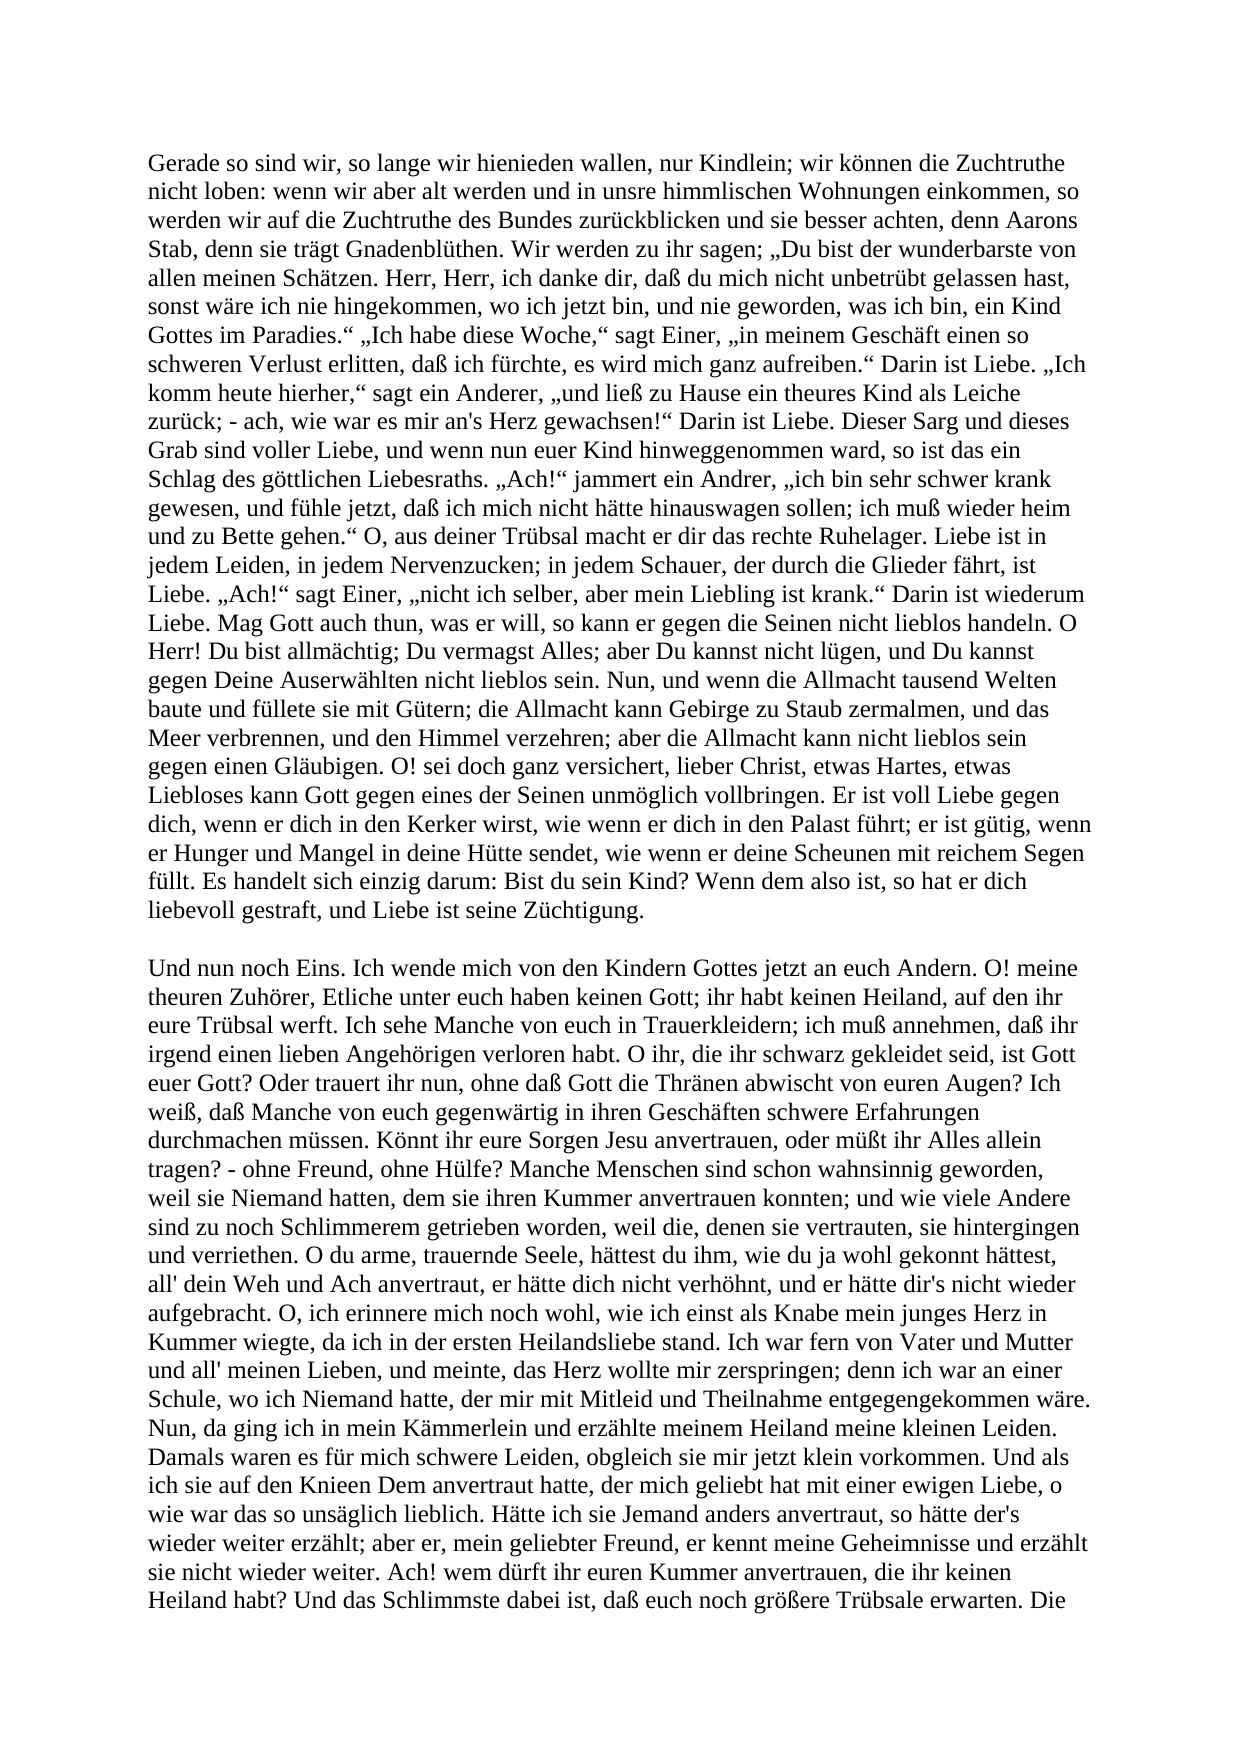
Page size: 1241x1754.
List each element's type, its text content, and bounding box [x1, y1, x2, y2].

text Gerade so sind wir, so lange wir hienieden wallen, nur Kindlein; wir können die Zuchtruthe nicht loben: wenn wir aber alt werden und in unsre himmlischen Wohnungen einkommen, so werden wir auf die Zuchtruthe des Bundes zurückblicken und sie besser achten, denn Aarons Stab, denn sie trägt Gnadenblüthen. Wir werden zu ihr sagen; „Du bist der wunderbarste von allen meinen Schätzen. Herr, Herr, ich danke dir, daß du mich nicht unbetrübt gelassen hast, sonst wäre ich nie hingekommen, wo ich jetzt bin, und nie geworden, was ich bin, ein Kind Gottes im Paradies.“ „Ich habe diese Woche,“ sagt Einer, „in meinem Geschäft einen so schweren Verlust erlitten, daß ich fürchte, es wird mich ganz aufreiben.“ Darin ist Liebe. „Ich komm heute hierher,“ sagt ein Anderer, „und ließ zu Hause ein theures Kind als Leiche zurück; - ach, wie war es mir an's Herz gewachsen!“ Darin ist Liebe. Dieser Sarg und dieses Grab sind voller Liebe, und wenn nun euer Kind hinweggenommen ward, so ist das ein Schlag des göttlichen Liebesraths. „Ach!“ jammert ein Andrer, „ich bin sehr schwer krank gewesen, und fühle jetzt, daß ich mich nicht hätte hinauswagen sollen; ich muß wieder heim und zu Bette gehen.“ O, aus deiner Trübsal macht er dir das rechte Ruhelager. Liebe ist in jedem Leiden, in jedem Nervenzucken; in jedem Schauer, der durch die Glieder fährt, ist Liebe. „Ach!“ sagt Einer, „nicht ich selber, aber mein Liebling ist krank.“ Darin ist wiederum Liebe. Mag Gott auch thun, was er will, so kann er gegen die Seinen nicht lieblos handeln. O Herr! Du bist allmächtig; Du vermagst Alles; aber Du kannst nicht lügen, und Du kannst gegen Deine Auserwählten nicht lieblos sein. Nun, und wenn die Allmacht tausend Welten baute und füllete sie mit Gütern; die Allmacht kann Gebirge zu Staub zermalmen, und das Meer verbrennen, und den Himmel verzehren; aber die Allmacht kann nicht lieblos sein gegen einen Gläubigen. O! sei doch ganz versichert, lieber Christ, etwas Hartes, etwas Liebloses kann Gott gegen eines der Seinen unmöglich vollbringen. Er ist voll Liebe gegen dich, wenn er dich in den Kerker wirst, wie wenn er dich in den Palast führt; er ist gütig, wenn er Hunger und Mangel in deine Hütte sendet, wie wenn er deine Scheunen mit reichem Segen füllt. Es handelt sich einzig darum: Bist du sein Kind? Wenn dem also ist, so hat er dich liebevoll gestraft, und Liebe ist seine Züchtigung. [148, 148, 1093, 924]
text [148, 953, 1093, 1614]
